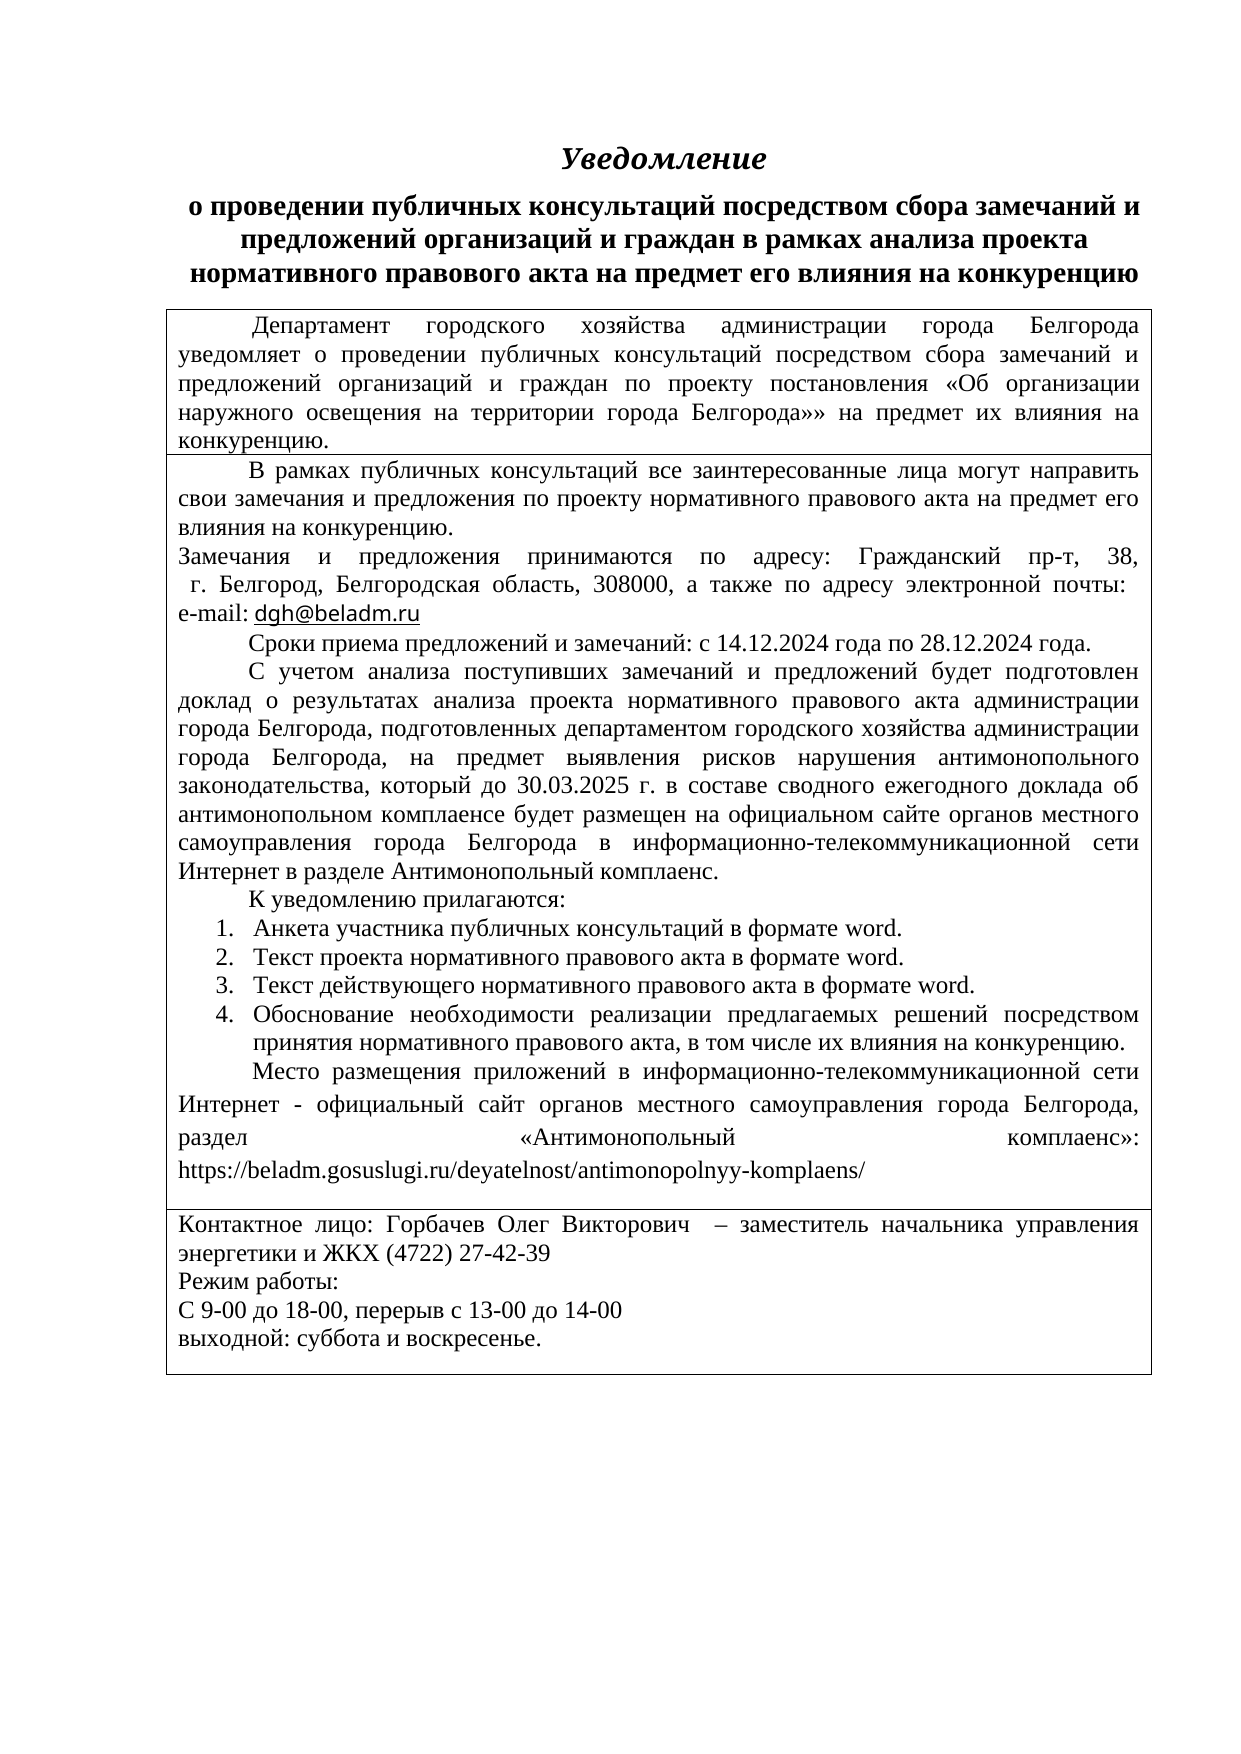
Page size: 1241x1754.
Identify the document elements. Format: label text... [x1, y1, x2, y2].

table_cell В рамках публичных консультаций все заинтересованные лица могут направить свои замечания и предложения по проекту нормативного правового акта на предмет его влияния на конкуренцию. Замечания и предложения принимаются по адресу: Гражданский пр-т, 38, г. Белгород, Белгородская область, 308000, а также по адресу электронной почты: e-mail: dgh@beladm.ru Сроки приема предложений и замечаний: с 14.12.2024 года по 28.12.2024 года. С учетом анализа поступивших замечаний и предложений будет подготовлен доклад о результатах анализа проекта нормативного правового акта администрации города Белгорода, подготовленных департаментом городского хозяйства администрации города Белгорода, на предмет выявления рисков нарушения антимонопольного законодательства, который до 30.03.2025 г. в составе сводного ежегодного доклада об антимонопольном комплаенсе будет размещен на официальном сайте органов местного самоуправления города Белгорода в информационно-телекоммуникационной сети Интернет в разделе Антимонопольный комплаенс. К уведомлению прилагаются: Анкета участника публичных консультаций в формате word. Текст проекта нормативного правового акта в формате word. Текст действующего нормативного правового акта в формате word. Обоснование необходимости реализации предлагаемых решений посредством принятия нормативного правового акта, в том числе их влияния на конкуренцию. Место размещения приложений в информационно-телекоммуникационной сети Интернет - официальный сайт органов местного самоуправления города Белгорода, раздел «Антимонопольный комплаенс»: https://beladm.gosuslugi.ru/deyatelnost/antimonopolnyy-komplaens/ [167, 455, 1151, 1209]
subtitle Уведомление [177, 143, 1152, 177]
text о проведении публичных консультаций посредством сбора замечаний и предложений организаций и граждан в рамках анализа проекта нормативного правового акта на предмет его влияния на конкуренцию [177, 188, 1152, 288]
table_cell Контактное лицо: Горбачев Олег Викторович – заместитель начальника управления энергетики и ЖКХ (4722) 27-42-39 Режим работы: С 9-00 до 18-00, перерыв с 13-00 до 14-00 выходной: суббота и воскресенье. [167, 1210, 1151, 1374]
table_header Департамент городского хозяйства администрации города Белгорода уведомляет о проведении публичных консультаций посредством сбора замечаний и предложений организаций и граждан по проекту постановления «Об организации наружного освещения на территории города Белгорода»» на предмет их влияния на конкуренцию. [167, 310, 1151, 454]
